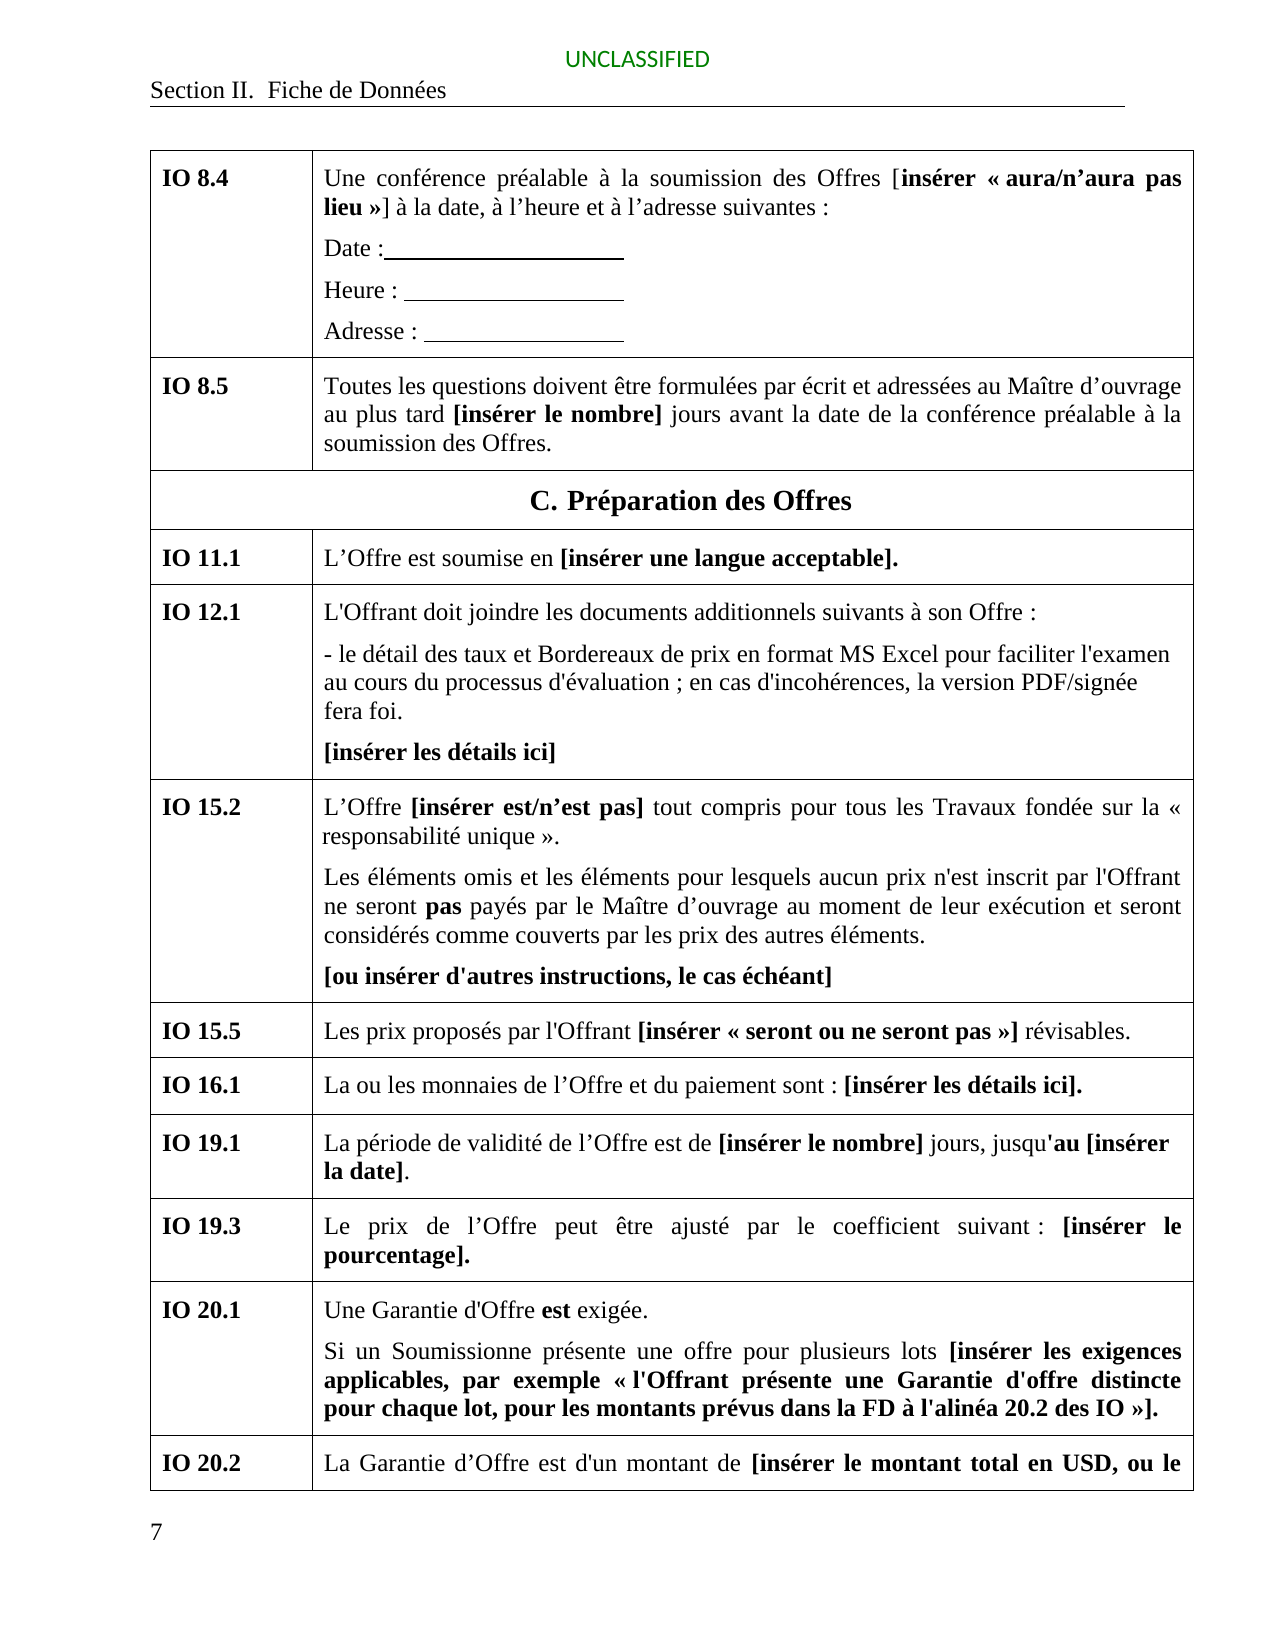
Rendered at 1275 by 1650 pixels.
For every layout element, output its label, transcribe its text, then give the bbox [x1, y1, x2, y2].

table_cell Préparation des Offres [151, 471, 1193, 529]
table_cell IO 8.5 [151, 358, 312, 469]
table_cell L'Offrant doit joindre les documents additionnels suivants à son Offre : - le détail des taux et Bordereaux de prix en format MS Excel pour faciliter l'examen au cours du processus d'évaluation ; en cas d'incohérences, la version PDF/signée fera foi. [insérer les détails ici] [313, 585, 1193, 779]
table_cell IO 15.5 [151, 1003, 312, 1057]
table_cell IO 20.1 [151, 1282, 312, 1435]
table_cell Le prix de l’Offre peut être ajusté par le coefficient suivant : [insérer le pourcentage]. [313, 1199, 1193, 1281]
table_cell IO 16.1 [151, 1058, 312, 1114]
table_cell Toutes les questions doivent être formulées par écrit et adressées au Maître d’ouvrage au plus tard [insérer le nombre] jours avant la date de la conférence préalable à la soumission des Offres. [313, 358, 1193, 469]
table_cell IO 19.3 [151, 1199, 312, 1281]
table_cell La période de validité de l’Offre est de [insérer le nombre] jours, jusqu'au [insérer la date]. [313, 1115, 1193, 1198]
table_cell Une conférence préalable à la soumission des Offres [insérer « aura/n’aura pas lieu »] à la date, à l’heure et à l’adresse suivantes : Date : Heure : Adresse : [313, 151, 1193, 357]
table_cell IO 19.1 [151, 1115, 312, 1198]
table_cell IO 12.1 [151, 585, 312, 779]
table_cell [313, 1436, 1193, 1489]
table_cell La ou les monnaies de l’Offre et du paiement sont : [insérer les détails ici]. [313, 1058, 1193, 1114]
table_cell L’Offre est soumise en [insérer une langue acceptable]. [313, 530, 1193, 584]
table_cell IO 11.1 [151, 530, 312, 584]
table_cell IO 15.2 [151, 780, 312, 1002]
table_cell IO 8.4 [151, 151, 312, 357]
table_cell IO 20.2 [151, 1436, 312, 1489]
table_cell Une Garantie d'Offre est exigée. Si un Soumissionne présente une offre pour plusieurs lots [insérer les exigences applicables, par exemple « l'Offrant présente une Garantie d'offre distincte pour chaque lot, pour les montants prévus dans la FD à l'alinéa 20.2 des IO »]. [313, 1282, 1193, 1435]
table_cell Les prix proposés par l'Offrant [insérer « seront ou ne seront pas »] révisables. [313, 1003, 1193, 1057]
table_cell L’Offre [insérer est/n’est pas] tout compris pour tous les Travaux fondée sur la « responsabilité unique ». Les éléments omis et les éléments pour lesquels aucun prix n'est inscrit par l'Offrant ne seront pas payés par le Maître d’ouvrage au moment de leur exécution et seront considérés comme couverts par les prix des autres éléments. [ou insérer d'autres instructions, le cas échéant] [313, 780, 1193, 1002]
